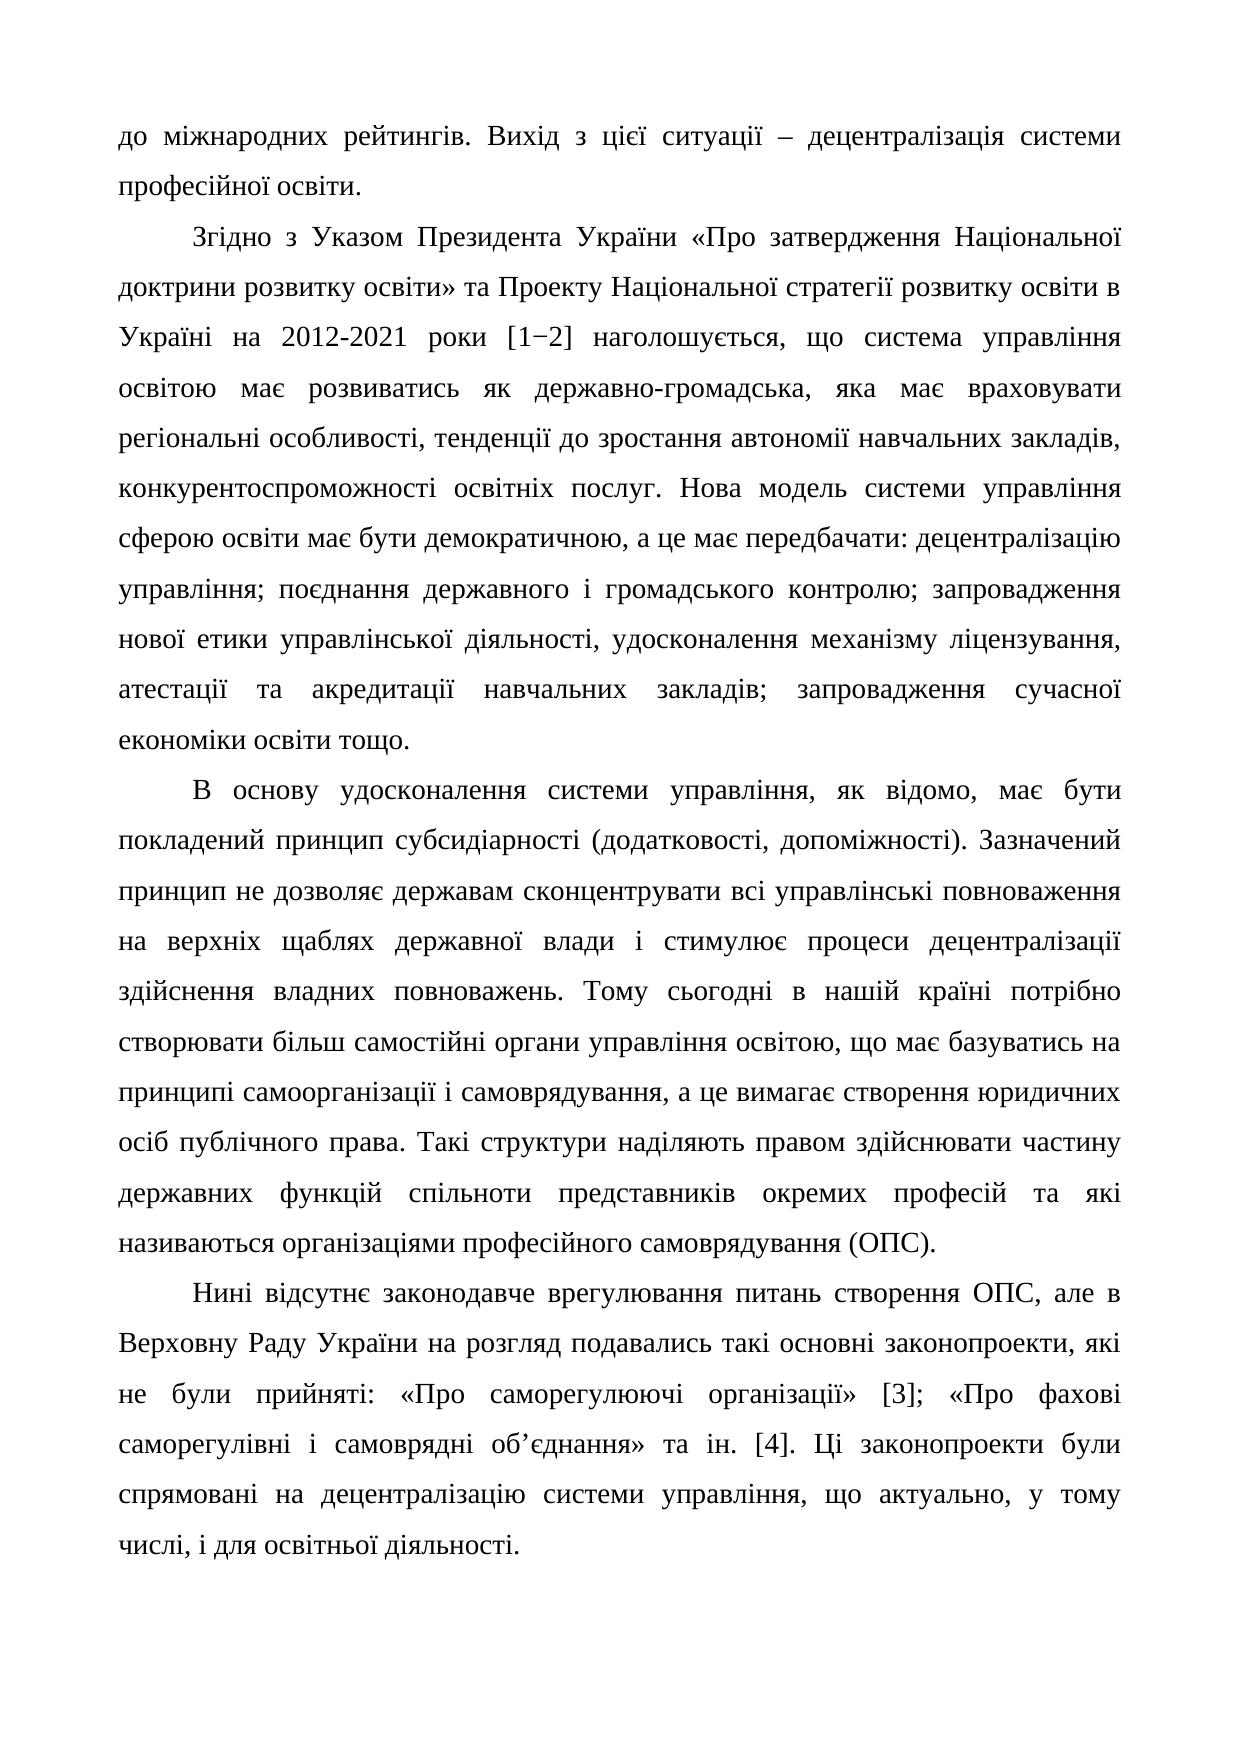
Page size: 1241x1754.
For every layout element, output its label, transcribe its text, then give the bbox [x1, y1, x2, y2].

text Згідно з Указом Президента України «Про затвердження Національної доктрини розвитку освіти» та Проекту Національної стратегії розвитку освіти в Україні на 2012-2021 роки [1−2] наголошується, що система управління освітою має розвиватись як державно-громадська, яка має враховувати регіональні особливості, тенденції до зростання автономії навчальних закладів, конкурентоспроможності освітніх послуг. Нова модель системи управління сферою освіти має бути демократичною, а це має передбачати: децентралізацію управління; поєднання державного і громадського контролю; запровадження нової етики управлінської діяльності, удосконалення механізму ліцензування, атестації та акредитації навчальних закладів; запровадження сучасної економіки освіти тощо. [118, 219, 1122, 755]
text Нині відсутнє законодавче врегулювання питань створення ОПС, але в Верховну Раду України на розгляд подавались такі основні законопроекти, які не були прийняті: «Про саморегулюючі організації» [3]; «Про фахові саморегулівні і самоврядні об’єднання» та ін. [4]. Ці законопроекти були спрямовані на децентралізацію системи управління, що актуально, у тому числі, і для освітньої діяльності. [118, 1275, 1122, 1560]
text В основу удосконалення системи управління, як відомо, має бути покладений принцип субсидіарності (додатковості, допоміжності). Зазначений принцип не дозволяє державам сконцентрувати всі управлінські повноваження на верхніх щаблях державної влади і стимулює процеси децентралізації здійснення владних повноважень. Тому сьогодні в нашій країні потрібно створювати більш самостійні органи управління освітою, що має базуватись на принципі самоорганізації і самоврядування, а це вимагає створення юридичних осіб публічного права. Такі структури наділяють правом здійснювати частину державних функцій спільноти представників окремих професій та які називаються організаціями професійного самоврядування (ОПС). [118, 772, 1122, 1258]
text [118, 118, 1122, 202]
